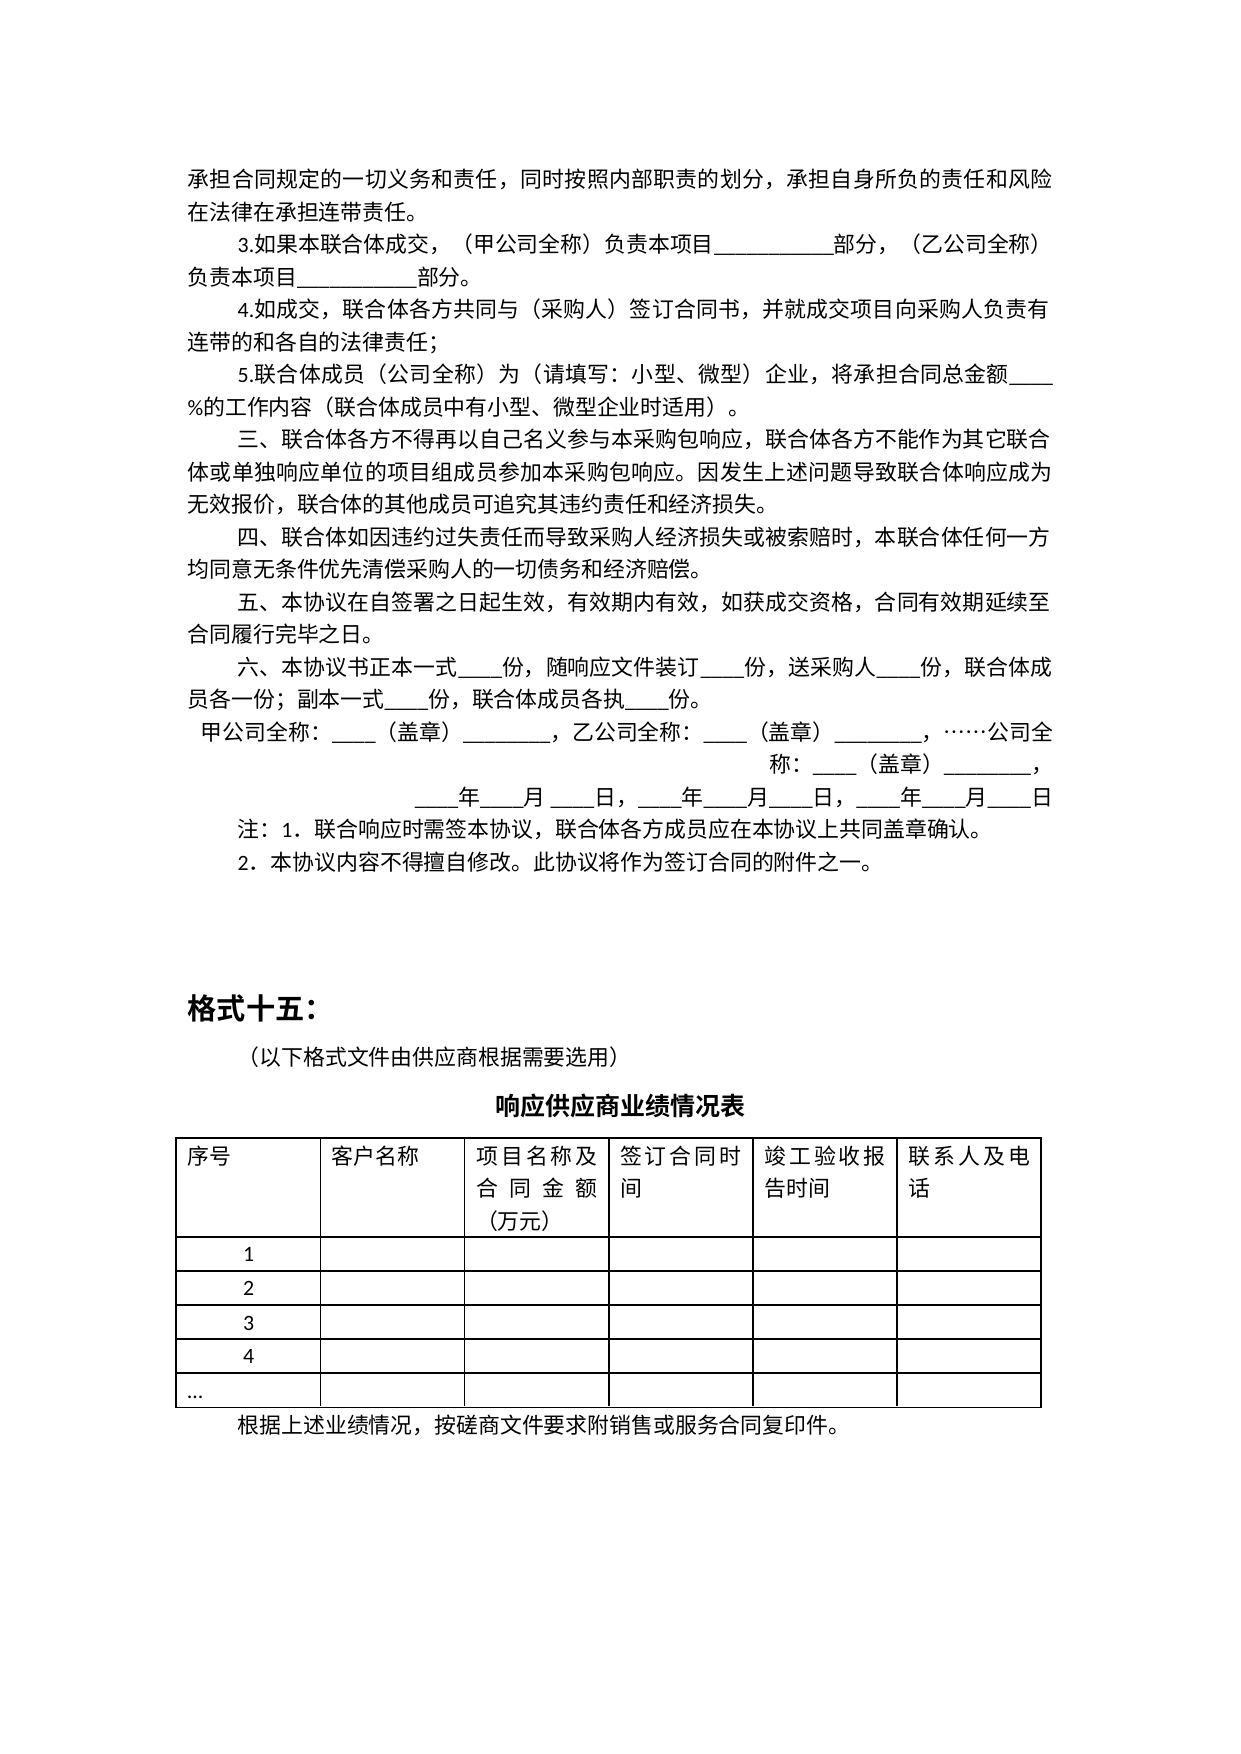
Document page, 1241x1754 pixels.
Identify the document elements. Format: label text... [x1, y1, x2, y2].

text 四、联合体如因违约过失责任而导致采购人经济损失或被索赔时，本联合体任何一方均同意无条件优先清偿采购人的一切债务和经济赔偿。 [187, 519, 1053, 584]
table_cell [465, 1272, 608, 1304]
table_cell [898, 1272, 1040, 1304]
table_header 竣工验收报告时间 [754, 1139, 896, 1236]
table_cell [610, 1238, 752, 1270]
text 格式十五： [187, 974, 1053, 1039]
table_cell [898, 1306, 1040, 1338]
table_cell [321, 1340, 464, 1372]
table_cell [465, 1238, 608, 1270]
table_header 联系人及电话 [898, 1139, 1040, 1236]
text ____年____月 ____日，____年____月____日，____年____月____日 [187, 779, 1053, 812]
table_cell [754, 1340, 896, 1372]
table_cell [321, 1374, 464, 1406]
table_cell [754, 1238, 896, 1270]
text 三、联合体各方不得再以自己名义参与本采购包响应，联合体各方不能作为其它联合体或单独响应单位的项目组成员参加本采购包响应。因发生上述问题导致联合体响应成为无效报价，联合体的其他成员可追究其违约责任和经济损失。 [187, 422, 1053, 519]
table_header 客户名称 [321, 1139, 464, 1236]
table_cell [754, 1272, 896, 1304]
table_cell 2 [177, 1272, 320, 1304]
table_cell [754, 1306, 896, 1338]
text 根据上述业绩情况，按磋商文件要求附销售或服务合同复印件。 [187, 1408, 1053, 1440]
table_cell [610, 1340, 752, 1372]
table_cell [610, 1272, 752, 1304]
table_cell [321, 1238, 464, 1270]
table_cell [465, 1340, 608, 1372]
table_cell [754, 1374, 896, 1406]
text 注：1．联合响应时需签本协议，联合体各方成员应在本协议上共同盖章确认。 [187, 812, 1053, 844]
table_cell [898, 1374, 1040, 1406]
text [187, 162, 1053, 227]
table_cell 3 [177, 1306, 320, 1338]
table_header 签订合同时间 [610, 1139, 752, 1236]
table_cell 1 [177, 1238, 320, 1270]
text 五、本协议在自签署之日起生效，有效期内有效，如获成交资格，合同有效期延续至合同履行完毕之日。 [187, 584, 1053, 649]
text 六、本协议书正本一式____份，随响应文件装订____份，送采购人____份，联合体成员各一份；副本一式____份，联合体成员各执____份。 [187, 649, 1053, 714]
text 2．本协议内容不得擅自修改。此协议将作为签订合同的附件之一。 [187, 844, 1053, 877]
table_cell [898, 1238, 1040, 1270]
text 3.如果本联合体成交，（甲公司全称）负责本项目___________部分，（乙公司全称）负责本项目___________部分。 [187, 227, 1053, 292]
table_cell [898, 1340, 1040, 1372]
table_cell [610, 1374, 752, 1406]
table_cell [321, 1306, 464, 1338]
table_cell … [177, 1374, 320, 1406]
table_cell [321, 1272, 464, 1304]
table_header 项目名称及合同金额（万元） [465, 1139, 608, 1236]
table_cell [610, 1306, 752, 1338]
table_header 序号 [177, 1139, 320, 1236]
text 4.如成交，联合体各方共同与（采购人）签订合同书，并就成交项目向采购人负责有连带的和各自的法律责任； [187, 292, 1053, 357]
text （以下格式文件由供应商根据需要选用） [187, 1039, 1053, 1072]
table_cell [465, 1374, 608, 1406]
text 5.联合体成员（公司全称）为（请填写：小型、微型）企业，将承担合同总金额____%的工作内容（联合体成员中有小型、微型企业时适用）。 [187, 357, 1053, 422]
table_cell [465, 1306, 608, 1338]
text 响应供应商业绩情况表 [187, 1072, 1053, 1137]
text 甲公司全称：____（盖章）________，乙公司全称：____（盖章）________，……公司全称：____（盖章）________， [187, 714, 1053, 779]
table_cell 4 [177, 1340, 320, 1372]
